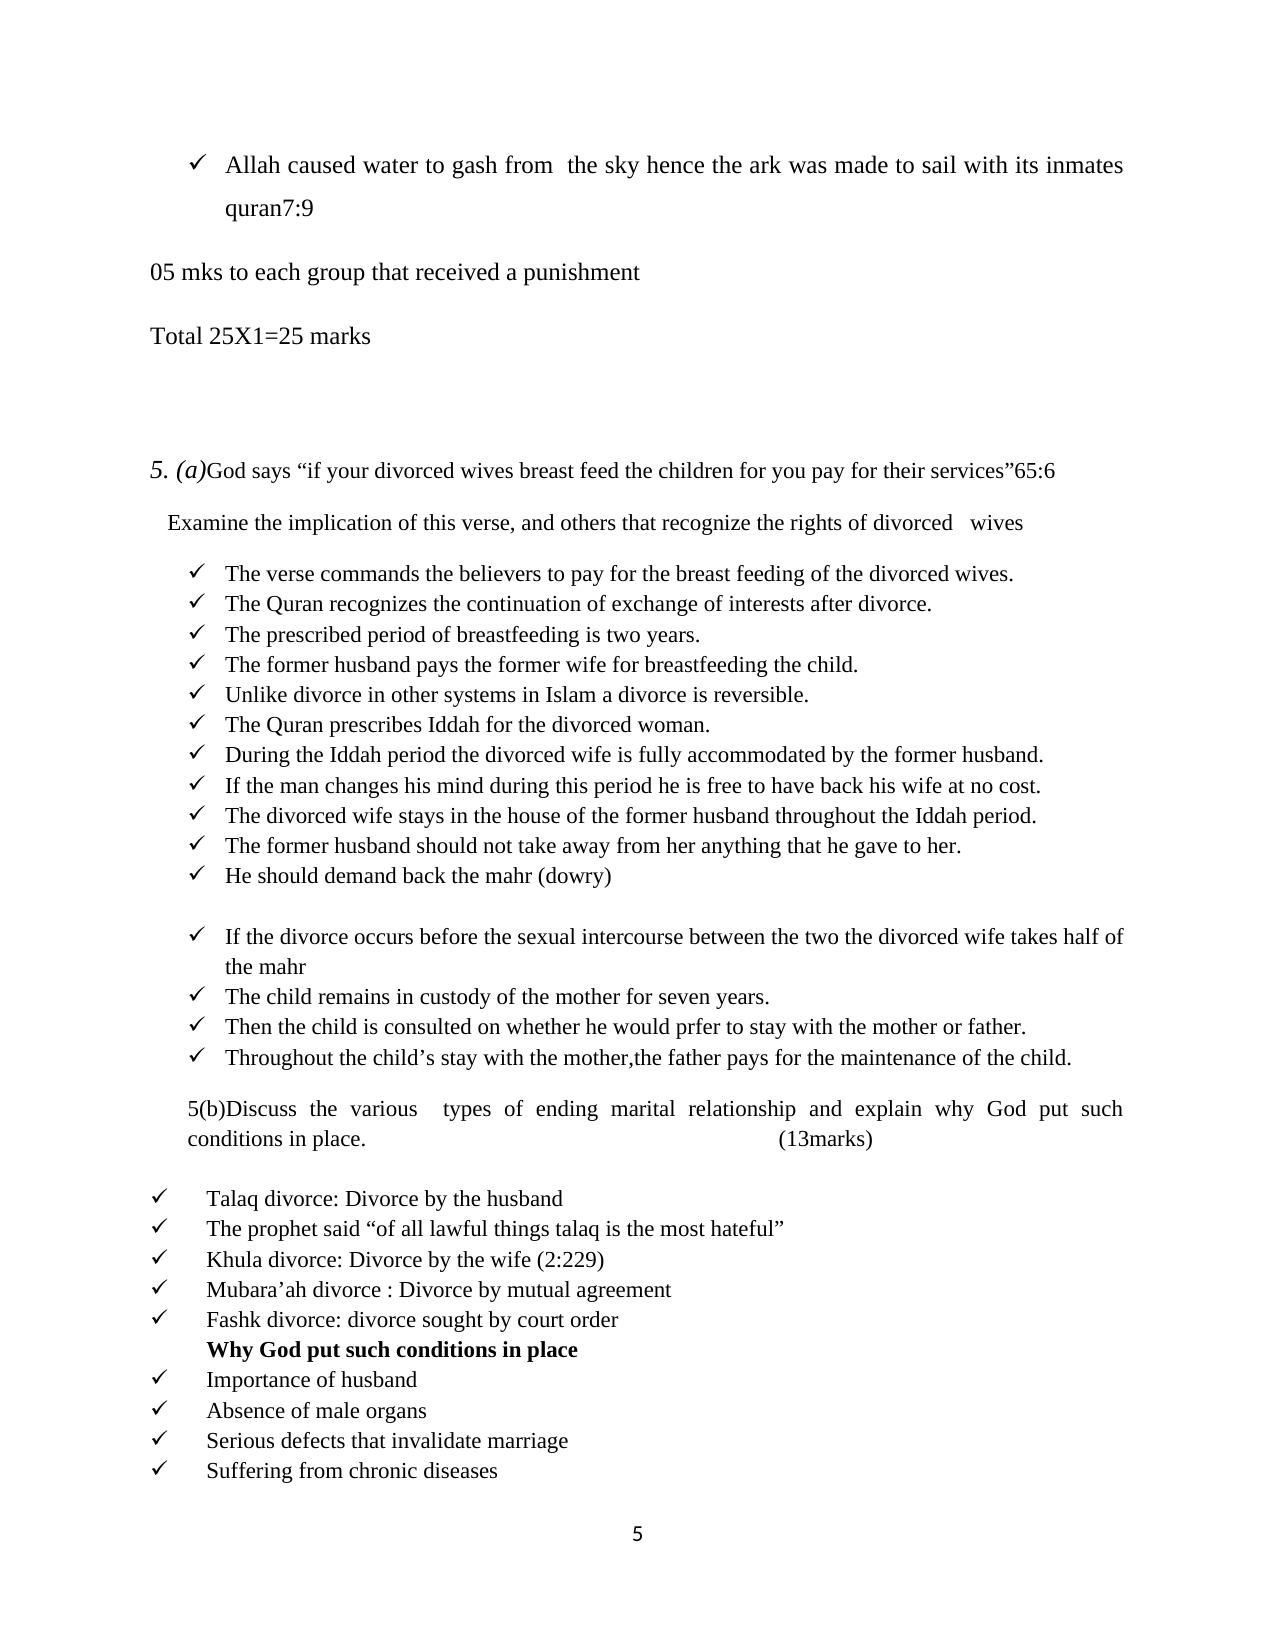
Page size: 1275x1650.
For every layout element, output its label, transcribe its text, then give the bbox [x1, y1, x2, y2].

list The divorced wife stays in the house of the former husband throughout the Iddah period. [187, 802, 1125, 828]
list Unlike divorce in other systems in Islam a divorce is reversible. [187, 681, 1125, 707]
list Importance of husband [150, 1367, 1125, 1393]
list The Quran recognizes the continuation of exchange of interests after divorce. [187, 591, 1125, 617]
list Khula divorce: Divorce by the wife (2:229) [150, 1246, 1125, 1272]
list The former husband pays the former wife for breastfeeding the child. [187, 651, 1125, 677]
list Mubara’ah divorce : Divorce by mutual agreement [150, 1276, 1125, 1302]
list The Quran prescribes Iddah for the divorced woman. [187, 711, 1125, 738]
text 5(b)Discuss the various types of ending marital relationship and explain why God put such conditions in place. (13marks) [187, 1095, 1125, 1151]
list He should demand back the mahr (dowry) [187, 862, 1125, 889]
list Absence of male organs [150, 1397, 1125, 1423]
list During the Iddah period the divorced wife is fully accommodated by the former husband. [187, 742, 1125, 768]
list The prescribed period of breastfeeding is two years. [187, 621, 1125, 647]
list If the divorce occurs before the sexual intercourse between the two the divorced wife takes half of the mahr [187, 923, 1125, 979]
list The child remains in custody of the mother for seven years. [187, 983, 1125, 1009]
list Fashk divorce: divorce sought by court order [150, 1306, 1125, 1332]
text Total 25X1=25 marks [150, 321, 1125, 350]
text 5. (a)God says “if your divorced wives breast feed the children for you pay for their services”65:6 [150, 454, 1125, 484]
list The prophet said “of all lawful things talaq is the most hateful” [150, 1216, 1125, 1242]
text 05 mks to each group that received a punishment [150, 257, 1125, 286]
list Allah caused water to gash from the sky hence the ark was made to sail with its inmates quran7:9 [187, 150, 1125, 222]
list Then the child is consulted on whether he would prfer to stay with the mother or father. [187, 1013, 1125, 1040]
list Talaq divorce: Divorce by the husband [150, 1185, 1125, 1212]
list Suffering from chronic diseases [150, 1457, 1125, 1483]
list Why God put such conditions in place [206, 1336, 1125, 1363]
list The verse commands the believers to pay for the breast feeding of the divorced wives. [187, 560, 1125, 587]
list If the man changes his mind during this period he is free to have back his wife at no cost. [187, 772, 1125, 798]
text Examine the implication of this verse, and others that recognize the rights of divorced wives [150, 509, 1125, 536]
list The former husband should not take away from her anything that he gave to her. [187, 832, 1125, 858]
list Serious defects that invalidate marriage [150, 1427, 1125, 1453]
list Throughout the child’s stay with the mother,the father pays for the maintenance of the child. [187, 1044, 1125, 1070]
